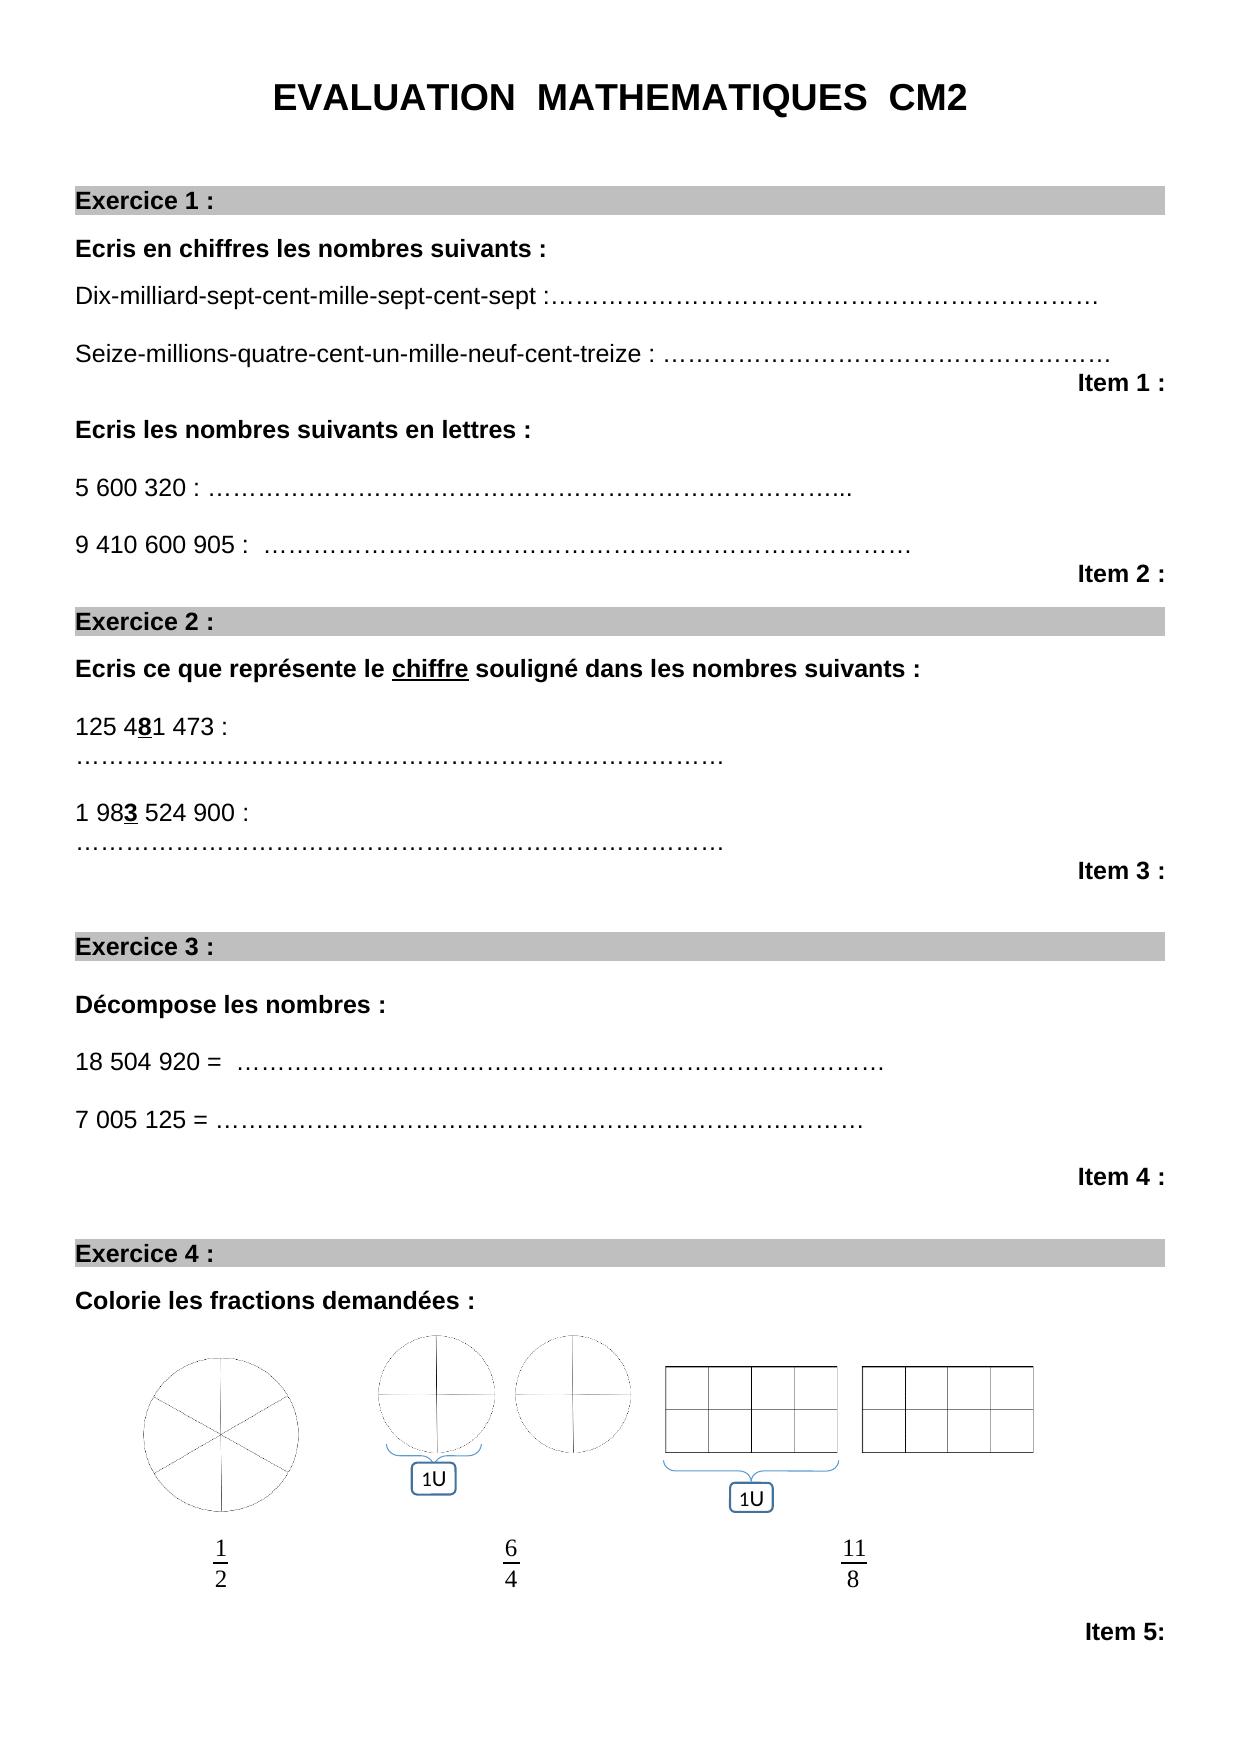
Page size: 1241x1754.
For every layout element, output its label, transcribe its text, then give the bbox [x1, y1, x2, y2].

picture [377, 1334, 497, 1453]
text …………………………………………………………………… [75, 827, 1165, 856]
text Item 4 : [75, 1162, 1165, 1191]
text Exercice 2 : [75, 607, 1165, 636]
text …………………………………………………………………… [75, 741, 1165, 769]
text Colorie les fractions demandées : [75, 1286, 1165, 1315]
text Exercice 1 : [75, 186, 1165, 215]
picture [140, 1356, 301, 1512]
text 1 983 524 900 : [75, 798, 1165, 827]
text Item 5: [75, 1617, 1165, 1645]
text 9 410 600 905 : …………………………………………………………………… [75, 530, 1165, 559]
picture [665, 1365, 838, 1454]
text Exercice 3 : [75, 932, 1165, 961]
table_cell [656, 1534, 1051, 1617]
table_header [366, 1334, 656, 1534]
text Item 2 : [75, 559, 1165, 588]
text Dix-milliard-sept-cent-mille-sept-cent-sept :………………………………………………………… [75, 281, 1165, 310]
text 5 600 320 : …………………………………………………………………... [75, 473, 1165, 502]
text 7 005 125 = …………………………………………………………………… [75, 1105, 1165, 1133]
text Décompose les nombres : [75, 990, 1165, 1018]
text Seize-millions-quatre-cent-un-mille-neuf-cent-treize : ……………………………………………… [75, 339, 1165, 368]
text Ecris en chiffres les nombres suivants : [75, 234, 1165, 262]
text 125 481 473 : [75, 712, 1165, 741]
text Ecris ce que représente le chiffre souligné dans les nombres suivants : [75, 654, 1165, 683]
text Item 1 : [75, 368, 1165, 396]
text EVALUATION MATHEMATIQUES CM2 [75, 75, 1165, 118]
picture [513, 1334, 633, 1453]
table_header [75, 1334, 366, 1534]
table_cell [75, 1534, 366, 1617]
table_cell [366, 1534, 656, 1617]
text Ecris les nombres suivants en lettres : [75, 415, 1165, 444]
text Exercice 4 : [75, 1239, 1165, 1267]
text 18 504 920 = …………………………………………………………………… [75, 1047, 1165, 1076]
picture [861, 1365, 1034, 1454]
text Item 3 : [75, 856, 1165, 884]
table_header [656, 1334, 1051, 1534]
